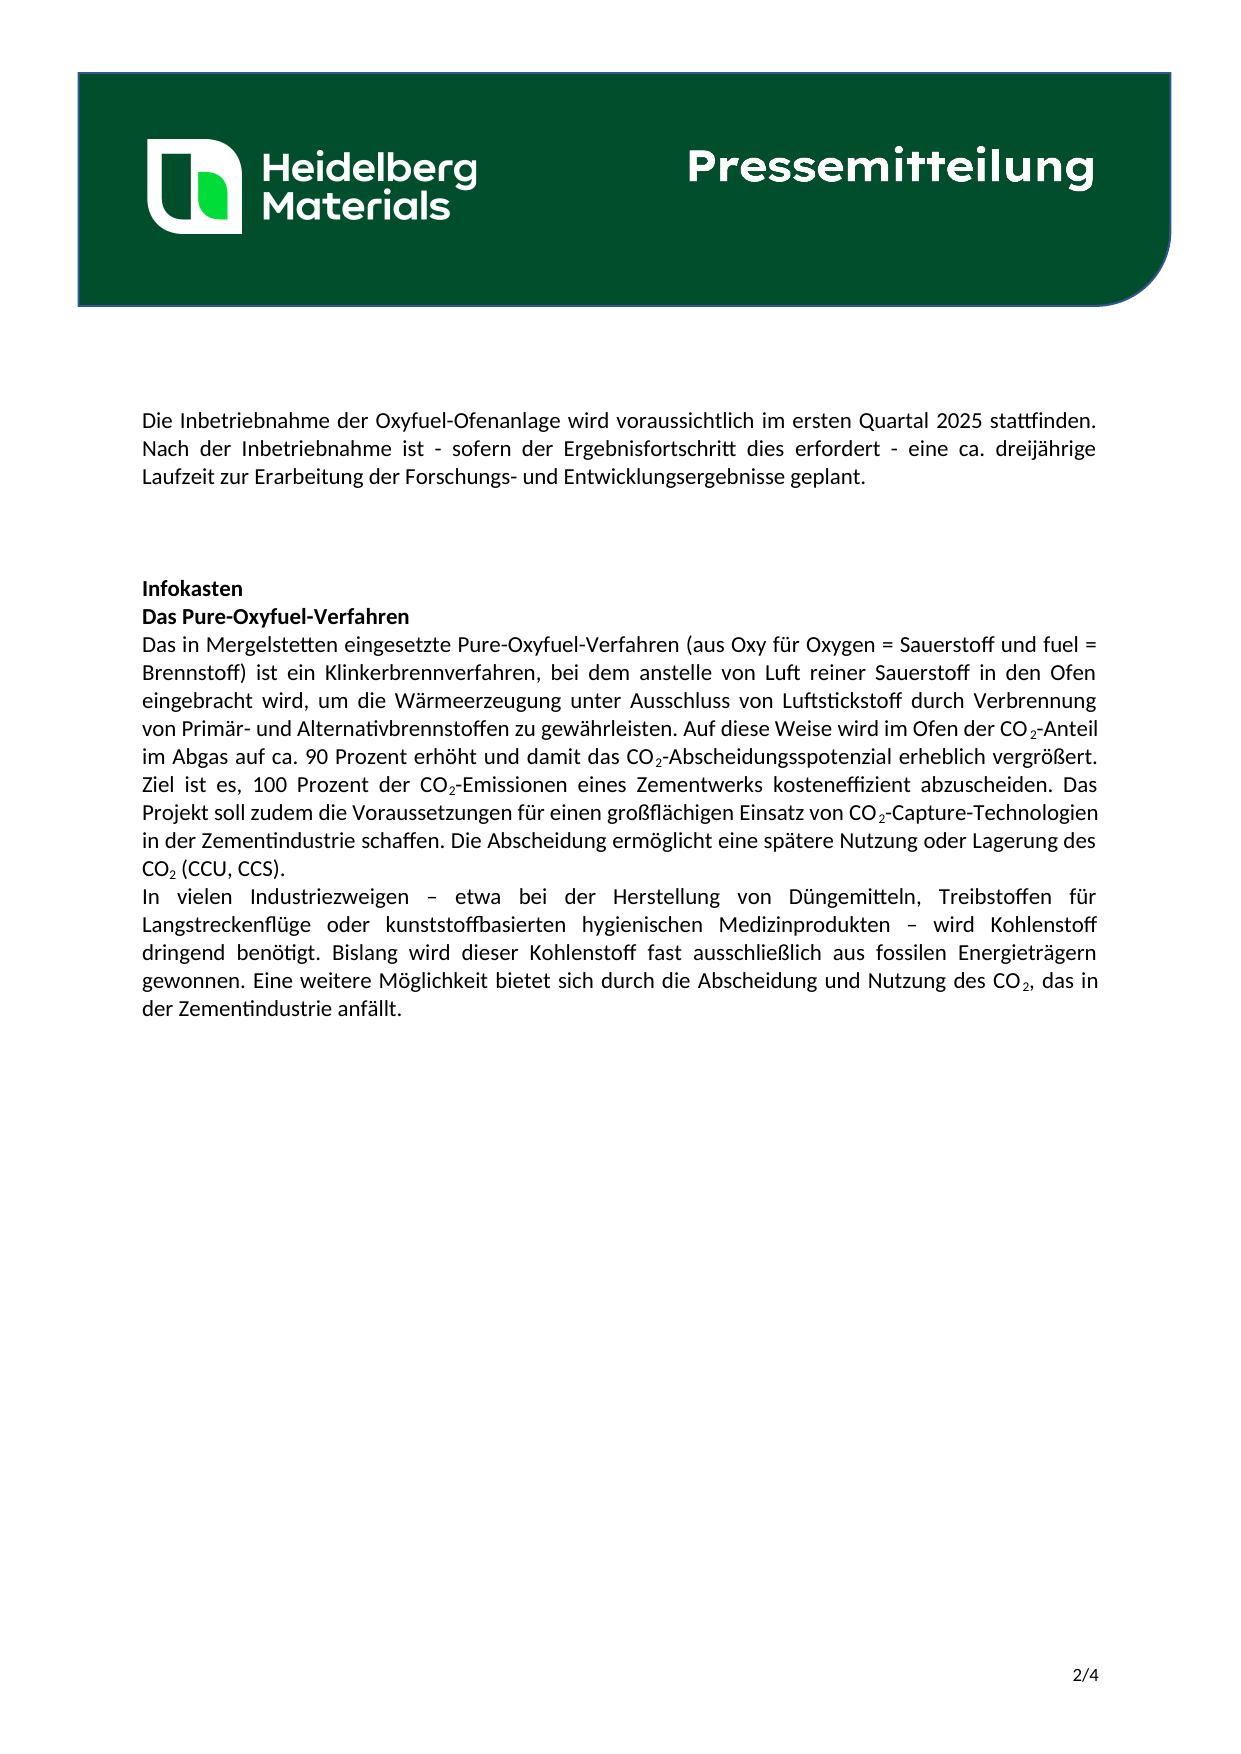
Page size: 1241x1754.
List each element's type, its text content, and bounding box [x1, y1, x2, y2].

picture [147, 139, 477, 234]
text In vielen Industriezweigen – etwa bei der Herstellung von Düngemitteln, Treibstoffen für Langstreckenflüge oder kunststoffbasierten hygienischen Medizinprodukten – wird Kohlenstoff dringend benötigt. Bislang wird dieser Kohlenstoff fast ausschließlich aus fossilen Energieträgern gewonnen. Eine weitere Möglichkeit bietet sich durch die Abscheidung und Nutzung des CO2, das in der Zementindustrie anfällt. [142, 882, 1098, 1022]
text Das Pure-Oxyfuel-Verfahren [142, 602, 1098, 630]
text Das in Mergelstetten eingesetzte Pure-Oxyfuel-Verfahren (aus Oxy für Oxygen = Sauerstoff und fuel = Brennstoff) ist ein Klinkerbrennverfahren, bei dem anstelle von Luft reiner Sauerstoff in den Ofen eingebracht wird, um die Wärmeerzeugung unter Ausschluss von Luftstickstoff durch Verbrennung von Primär- und Alternativbrennstoffen zu gewährleisten. Auf diese Weise wird im Ofen der CO2-Anteil im Abgas auf ca. 90 Prozent erhöht und damit das CO2-Abscheidungsspotenzial erheblich vergrößert. Ziel ist es, 100 Prozent der CO2-Emissionen eines Zementwerks kosteneffizient abzuscheiden. Das Projekt soll zudem die Voraussetzungen für einen großflächigen Einsatz von CO2-Capture-Technologien in der Zementindustrie schaffen. Die Abscheidung ermöglicht eine spätere Nutzung oder Lagerung des CO2 (CCU, CCS). [142, 630, 1098, 882]
text Die Inbetriebnahme der Oxyfuel-Ofenanlage wird voraussichtlich im ersten Quartal 2025 stattfinden. Nach der Inbetriebnahme ist - sofern der Ergebnisfortschritt dies erfordert - eine ca. dreijährige Laufzeit zur Erarbeitung der Forschungs- und Entwicklungsergebnisse geplant. [142, 406, 1098, 490]
text Infokasten [142, 574, 1098, 602]
picture [659, 128, 1123, 221]
